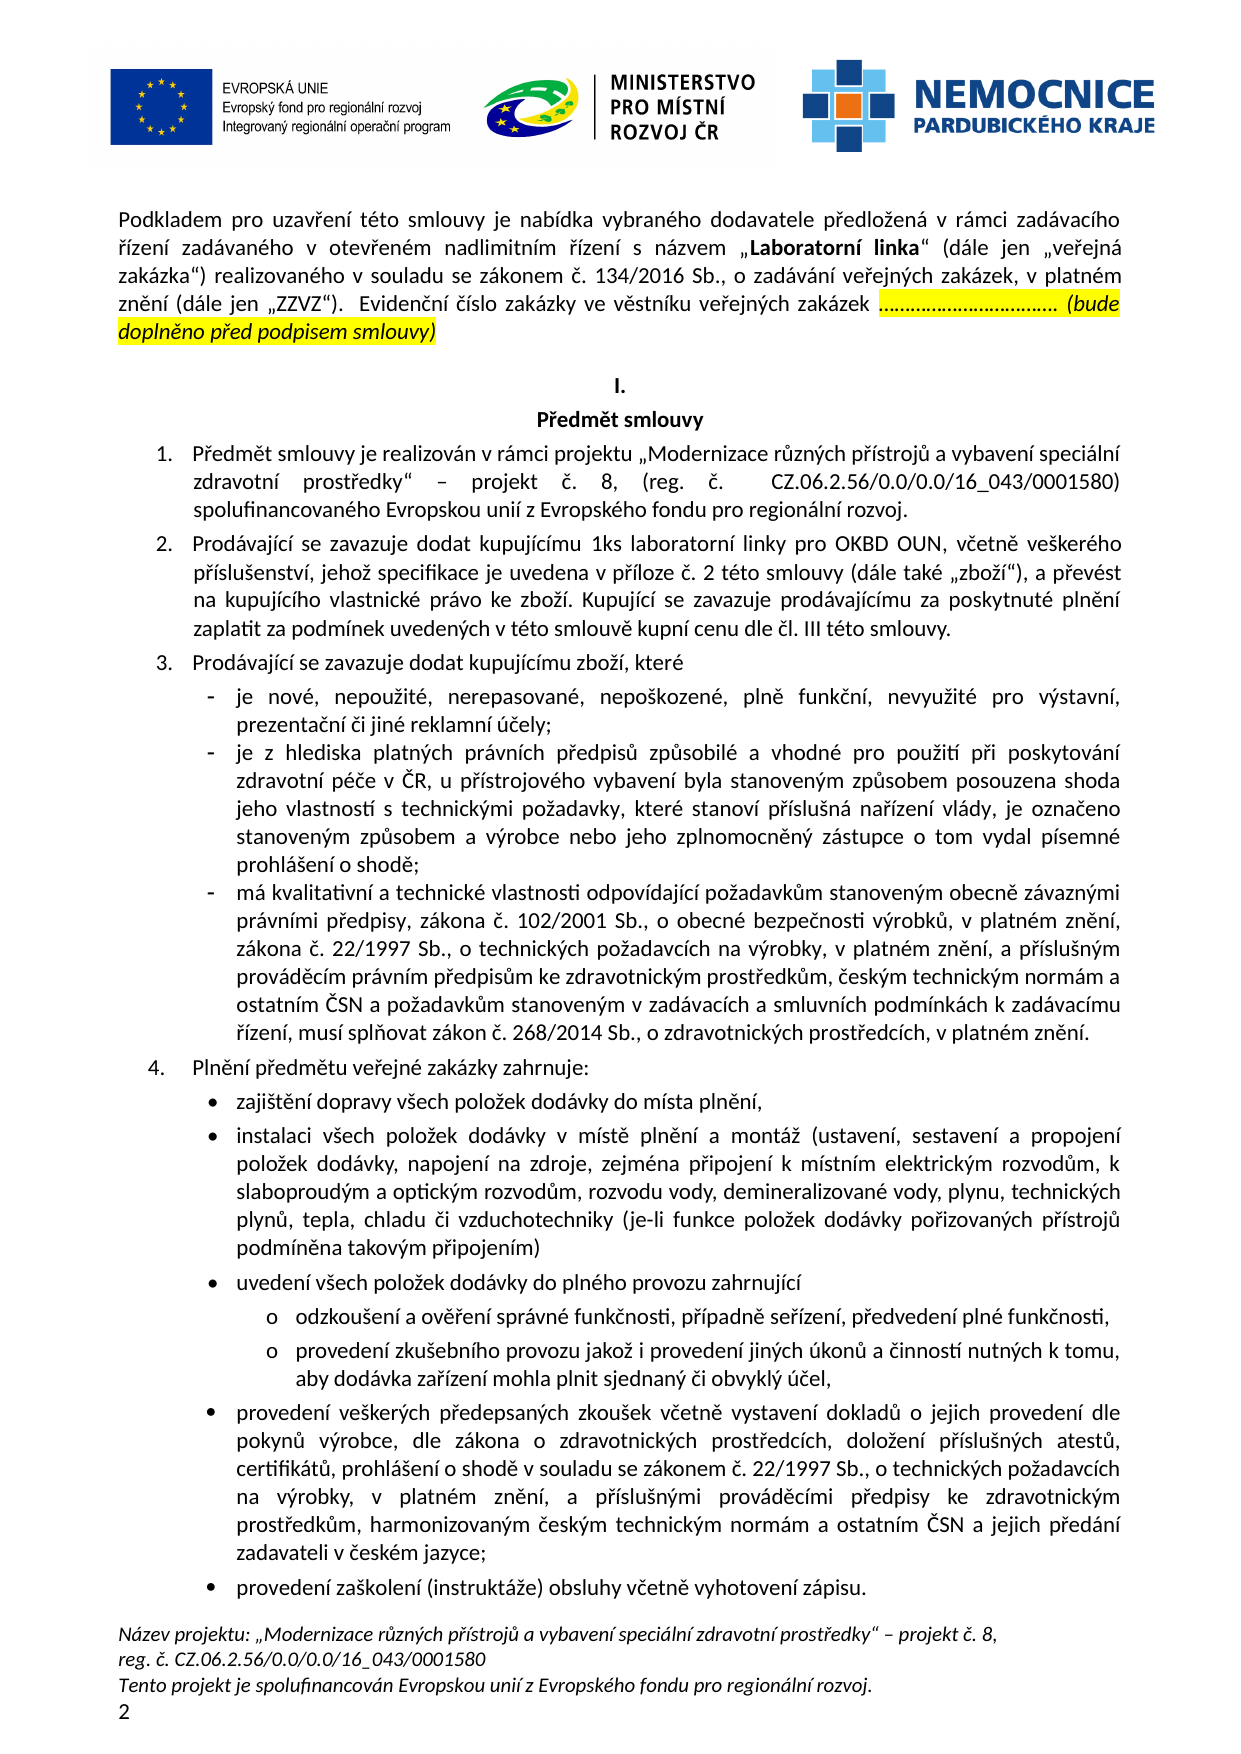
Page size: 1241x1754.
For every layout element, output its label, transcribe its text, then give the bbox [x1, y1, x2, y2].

text • zajištění dopravy všech položek dodávky do místa plnění, [118, 1087, 1122, 1115]
list je nové, nepoužité, nerepasované, nepoškozené, plně funkční, nevyužité pro výstavní, prezentační či jiné reklamní účely; [207, 682, 1122, 738]
list Předmět smlouvy je realizován v rámci projektu „Modernizace různých přístrojů a vybavení speciální zdravotní prostředky“ – projekt č. 8, (reg. č. CZ.06.2.56/0.0/0.0/16_043/0001580) spolufinancovaného Evropskou unií z Evropského fondu pro regionální rozvoj. [156, 439, 1122, 523]
text • instalaci všech položek dodávky v místě plnění a montáž (ustavení, sestavení a propojení položek dodávky, napojení na zdroje, zejména připojení k místním elektrickým rozvodům, k slaboproudým a optickým rozvodům, rozvodu vody, demineralizované vody, plynu, technických plynů, tepla, chladu či vzduchotechniky (je-li funkce položek dodávky pořizovaných přístrojů podmíněna takovým připojením) [207, 1121, 1122, 1261]
text I. [118, 371, 1122, 399]
text o odzkoušení a ověření správné funkčnosti, případně seřízení, předvedení plné funkčnosti, [118, 1302, 1122, 1330]
list provedení zaškolení (instruktáže) obsluhy včetně vyhotovení zápisu. [207, 1573, 1122, 1601]
list Plnění předmětu veřejné zakázky zahrnuje: [148, 1053, 1122, 1081]
list Prodávající se zavazuje dodat kupujícímu 1ks laboratorní linky pro OKBD OUN, včetně veškerého příslušenství, jehož specifikace je uvedena v příloze č. 2 této smlouvy (dále také „zboží“), a převést na kupujícího vlastnické právo ke zboží. Kupující se zavazuje prodávajícímu za poskytnuté plnění zaplatit za podmínek uvedených v této smlouvě kupní cenu dle čl. III této smlouvy. [156, 529, 1122, 642]
text • uvedení všech položek dodávky do plného provozu zahrnující [118, 1268, 1122, 1296]
list je z hlediska platných právních předpisů způsobilé a vhodné pro použití při poskytování zdravotní péče v ČR, u přístrojového vybavení byla stanoveným způsobem posouzena shoda jeho vlastností s technickými požadavky, které stanoví příslušná nařízení vlády, je označeno stanoveným způsobem a výrobce nebo jeho zplnomocněný zástupce o tom vydal písemné prohlášení o shodě; [207, 738, 1122, 878]
list má kvalitativní a technické vlastnosti odpovídající požadavkům stanoveným obecně závaznými právními předpisy, zákona č. 102/2001 Sb., o obecné bezpečnosti výrobků, v platném znění, zákona č. 22/1997 Sb., o technických požadavcích na výrobky, v platném znění, a příslušným prováděcím právním předpisům ke zdravotnickým prostředkům, českým technickým normám a ostatním ČSN a požadavkům stanoveným v zadávacích a smluvních podmínkách k zadávacímu řízení, musí splňovat zákon č. 268/2014 Sb., o zdravotnických prostředcích, v platném znění. [207, 878, 1122, 1046]
text Předmět smlouvy [118, 405, 1122, 433]
text Podkladem pro uzavření této smlouvy je nabídka vybraného dodavatele předložená v rámci zadávacího řízení zadávaného v otevřeném nadlimitním řízení s názvem „Laboratorní linka“ (dále jen „veřejná zakázka“) realizovaného v souladu se zákonem č. 134/2016 Sb., o zadávání veřejných zakázek, v platném znění (dále jen „ZZVZ“). Evidenční číslo zakázky ve věstníku veřejných zakázek ……………………………. (bude doplněno před podpisem smlouvy) [118, 205, 1122, 345]
list Prodávající se zavazuje dodat kupujícímu zboží, které [156, 648, 1122, 676]
picture [88, 43, 777, 170]
text o provedení zkušebního provozu jakož i provedení jiných úkonů a činností nutných k tomu, aby dodávka zařízení mohla plnit sjednaný či obvyklý účel, [266, 1336, 1122, 1392]
picture [801, 58, 1155, 153]
list provedení veškerých předepsaných zkoušek včetně vystavení dokladů o jejich provedení dle pokynů výrobce, dle zákona o zdravotnických prostředcích, doložení příslušných atestů, certifikátů, prohlášení o shodě v souladu se zákonem č. 22/1997 Sb., o technických požadavcích na výrobky, v platném znění, a příslušnými prováděcími předpisy ke zdravotnickým prostředkům, harmonizovaným českým technickým normám a ostatním ČSN a jejich předání zadavateli v českém jazyce; [207, 1398, 1122, 1567]
